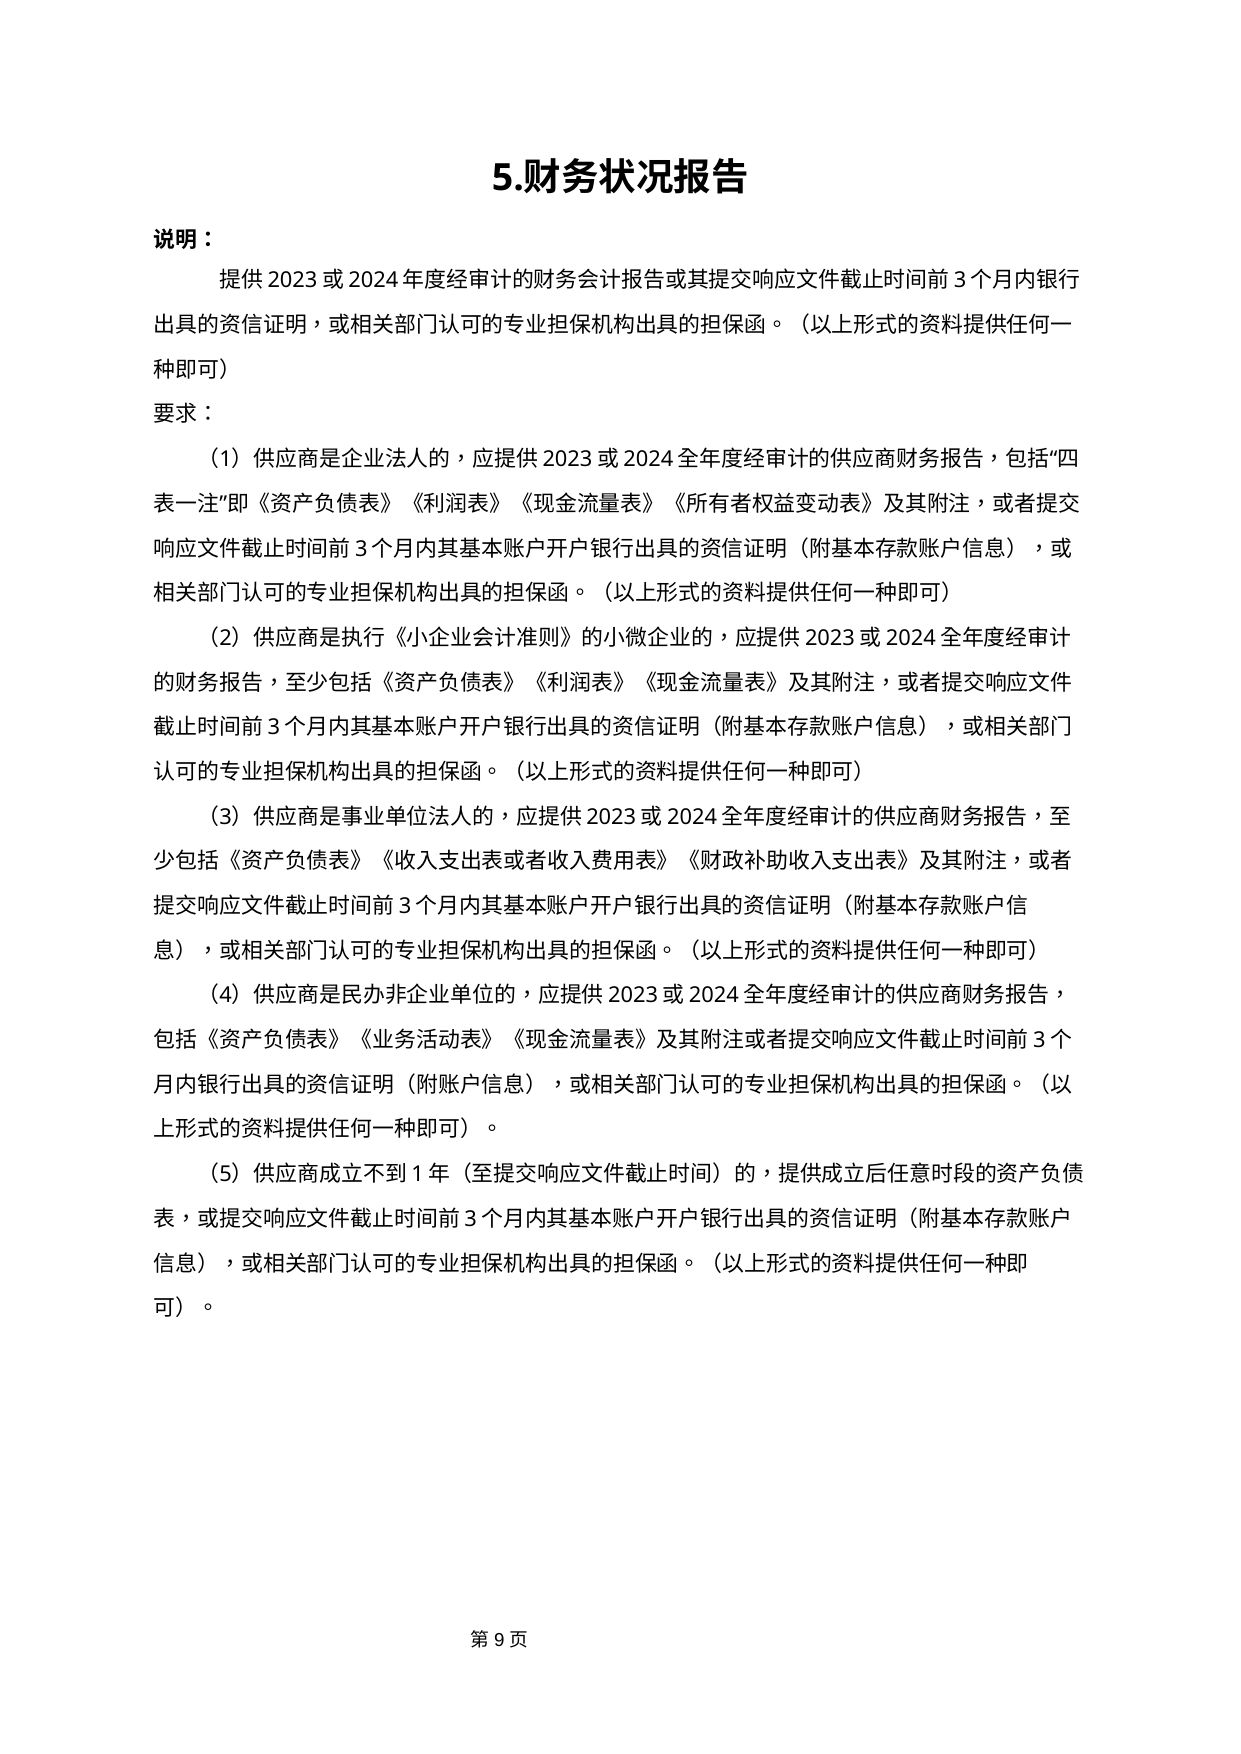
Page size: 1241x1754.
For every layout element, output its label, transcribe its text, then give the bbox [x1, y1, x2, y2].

list 供应商是企业法人的，应提供2023或2024全年度经审计的供应商财务报告，包括“四表一注”即《资产负债表》《利润表》《现金流量表》《所有者权益变动表》及其附注，或者提交响应文件截止时间前3个月内其基本账户开户银行出具的资信证明（附基本存款账户信息），或相关部门认可的专业担保机构出具的担保函。（以上形式的资料提供任何一种即可） [153, 443, 1087, 607]
list （5）供应商成立不到1年（至提交响应文件截止时间）的，提供成立后任意时段的资产负债表，或提交响应文件截止时间前3个月内其基本账户开户银行出具的资信证明（附基本存款账户信息），或相关部门认可的专业担保机构出具的担保函。（以上形式的资料提供任何一种即可）。 [153, 1158, 1087, 1322]
text 说明： [153, 227, 1087, 252]
list 供应商是民办非企业单位的，应提供2023或2024全年度经审计的供应商财务报告，包括《资产负债表》《业务活动表》《现金流量表》及其附注或者提交响应文件截止时间前3个月内银行出具的资信证明（附账户信息），或相关部门认可的专业担保机构出具的担保函。（以上形式的资料提供任何一种即可）。 [153, 979, 1087, 1143]
text 要求： [153, 398, 1087, 428]
text 提供2023或2024年度经审计的财务会计报告或其提交响应文件截止时间前3个月内银行出具的资信证明，或相关部门认可的专业担保机构出具的担保函。（以上形式的资料提供任何一种即可） [153, 264, 1087, 383]
list 供应商是事业单位法人的，应提供2023或2024全年度经审计的供应商财务报告，至少包括《资产负债表》《收入支出表或者收入费用表》《财政补助收入支出表》及其附注，或者提交响应文件截止时间前3个月内其基本账户开户银行出具的资信证明（附基本存款账户信息），或相关部门认可的专业担保机构出具的担保函。（以上形式的资料提供任何一种即可） [153, 801, 1087, 964]
text 5.财务状况报告 [153, 150, 1087, 201]
list 供应商是执行《小企业会计准则》的小微企业的，应提供2023或2024全年度经审计的财务报告，至少包括《资产负债表》《利润表》《现金流量表》及其附注，或者提交响应文件截止时间前3个月内其基本账户开户银行出具的资信证明（附基本存款账户信息），或相关部门认可的专业担保机构出具的担保函。（以上形式的资料提供任何一种即可） [153, 622, 1087, 786]
